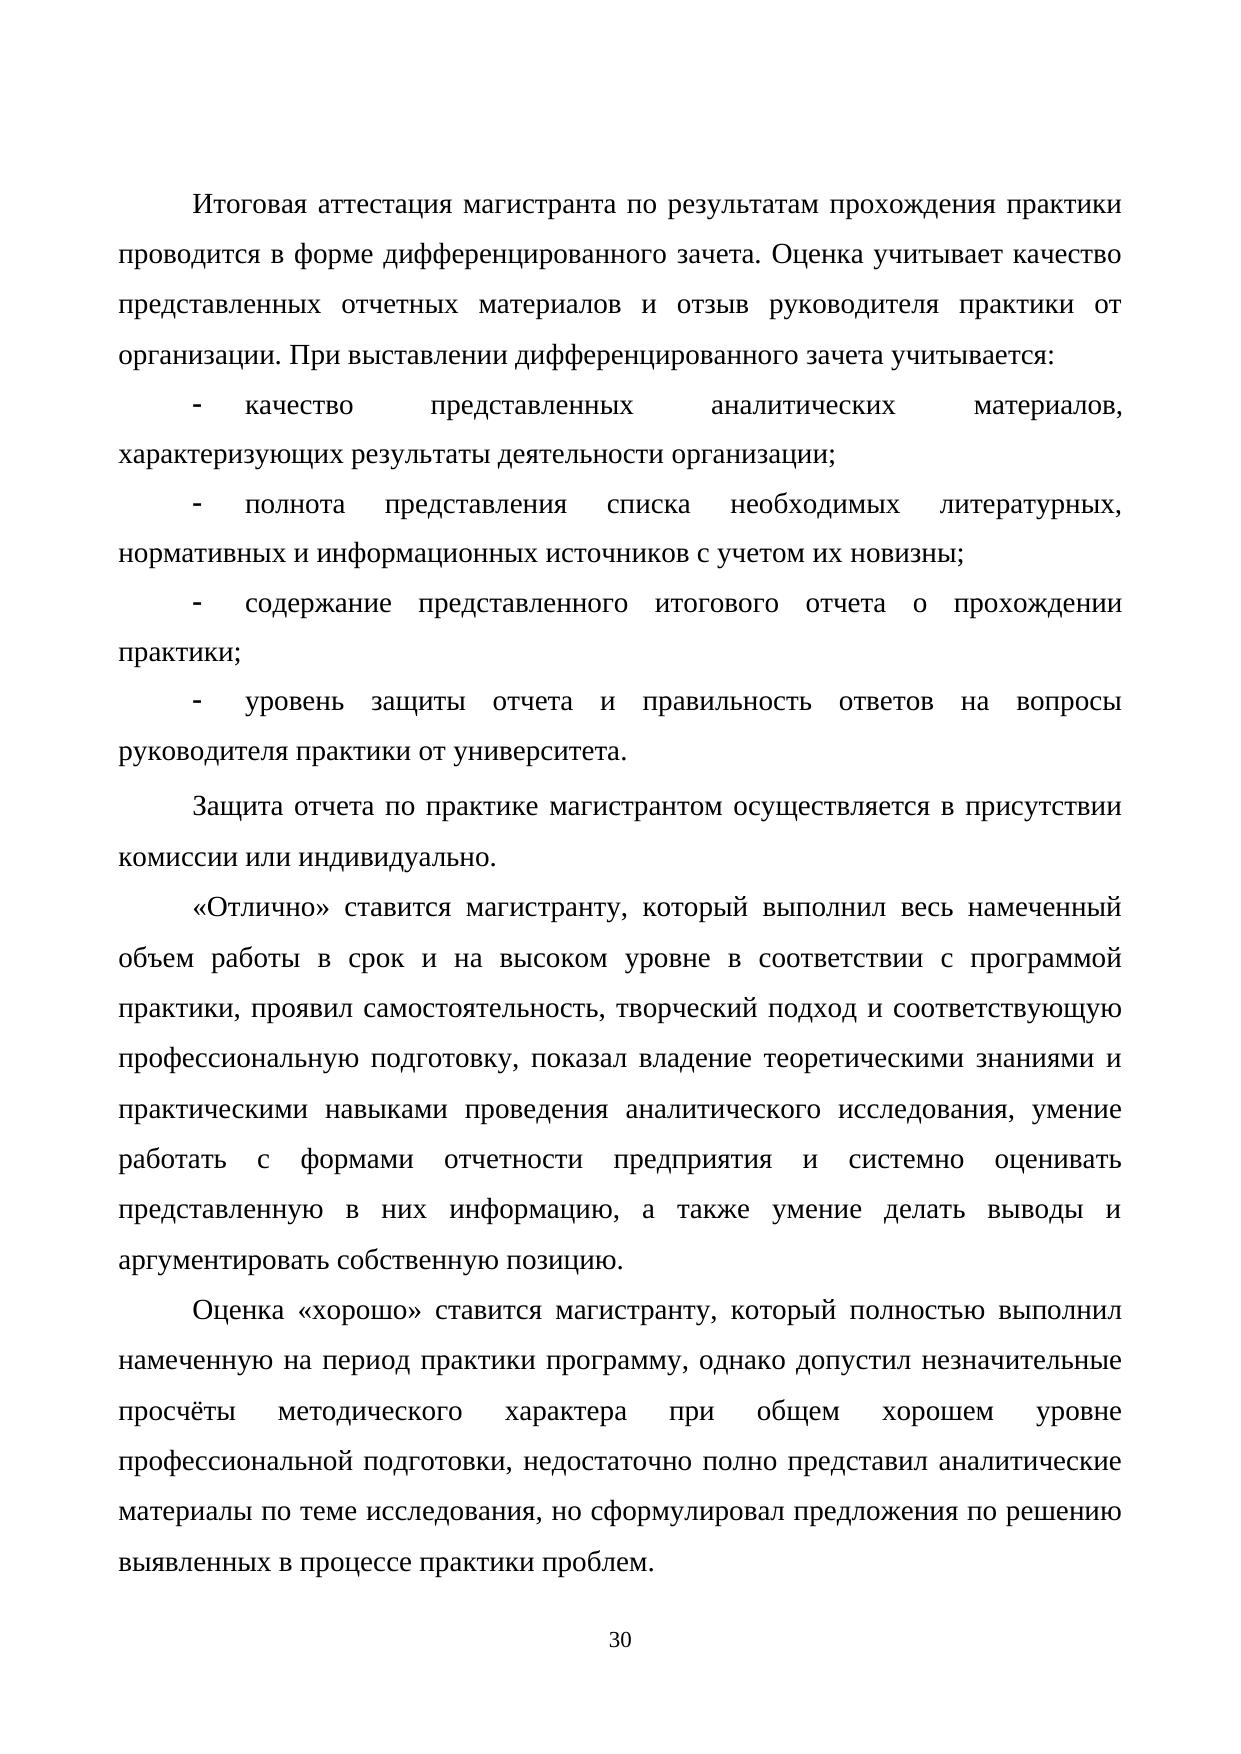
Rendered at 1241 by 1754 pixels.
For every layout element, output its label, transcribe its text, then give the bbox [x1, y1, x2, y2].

list уровень защиты отчета и правильность ответов на вопросы руководителя практики от университета. [118, 683, 1123, 766]
list содержание представленного итогового отчета о прохождении практики; [118, 585, 1123, 667]
text Оценка «хорошо» ставится магистранту, который полностью выполнил намеченную на период практики программу, однако допустил незначительные просчёты методического характера при общем хорошем уровне профессиональной подготовки, недостаточно полно представил аналитические материалы по теме исследования, но сформулировал предложения по решению выявленных в процессе практики проблем. [118, 1292, 1123, 1577]
text Защита отчета по практике магистрантом осуществляется в присутствии комиссии или индивидуально. [118, 788, 1123, 872]
text «Отлично» ставится магистранту, который выполнил весь намеченный объем работы в срок и на высоком уровне в соответствии с программой практики, проявил самостоятельность, творческий подход и соответствующую профессиональную подготовку, показал владение теоретическими знаниями и практическими навыками проведения аналитического исследования, умение работать с формами отчетности предприятия и системно оценивать представленную в них информацию, а также умение делать выводы и аргументировать собственную позицию. [118, 889, 1123, 1275]
text Итоговая аттестация магистранта по результатам прохождения практики проводится в форме дифференцированного зачета. Оценка учитывает качество представленных отчетных материалов и отзыв руководителя практики от организации. При выставлении дифференцированного зачета учитывается: [118, 186, 1123, 371]
list качество представленных аналитических материалов, характеризующих результаты деятельности организации; [118, 387, 1123, 470]
list полнота представления списка необходимых литературных, нормативных и информационных источников с учетом их новизны; [118, 486, 1123, 568]
